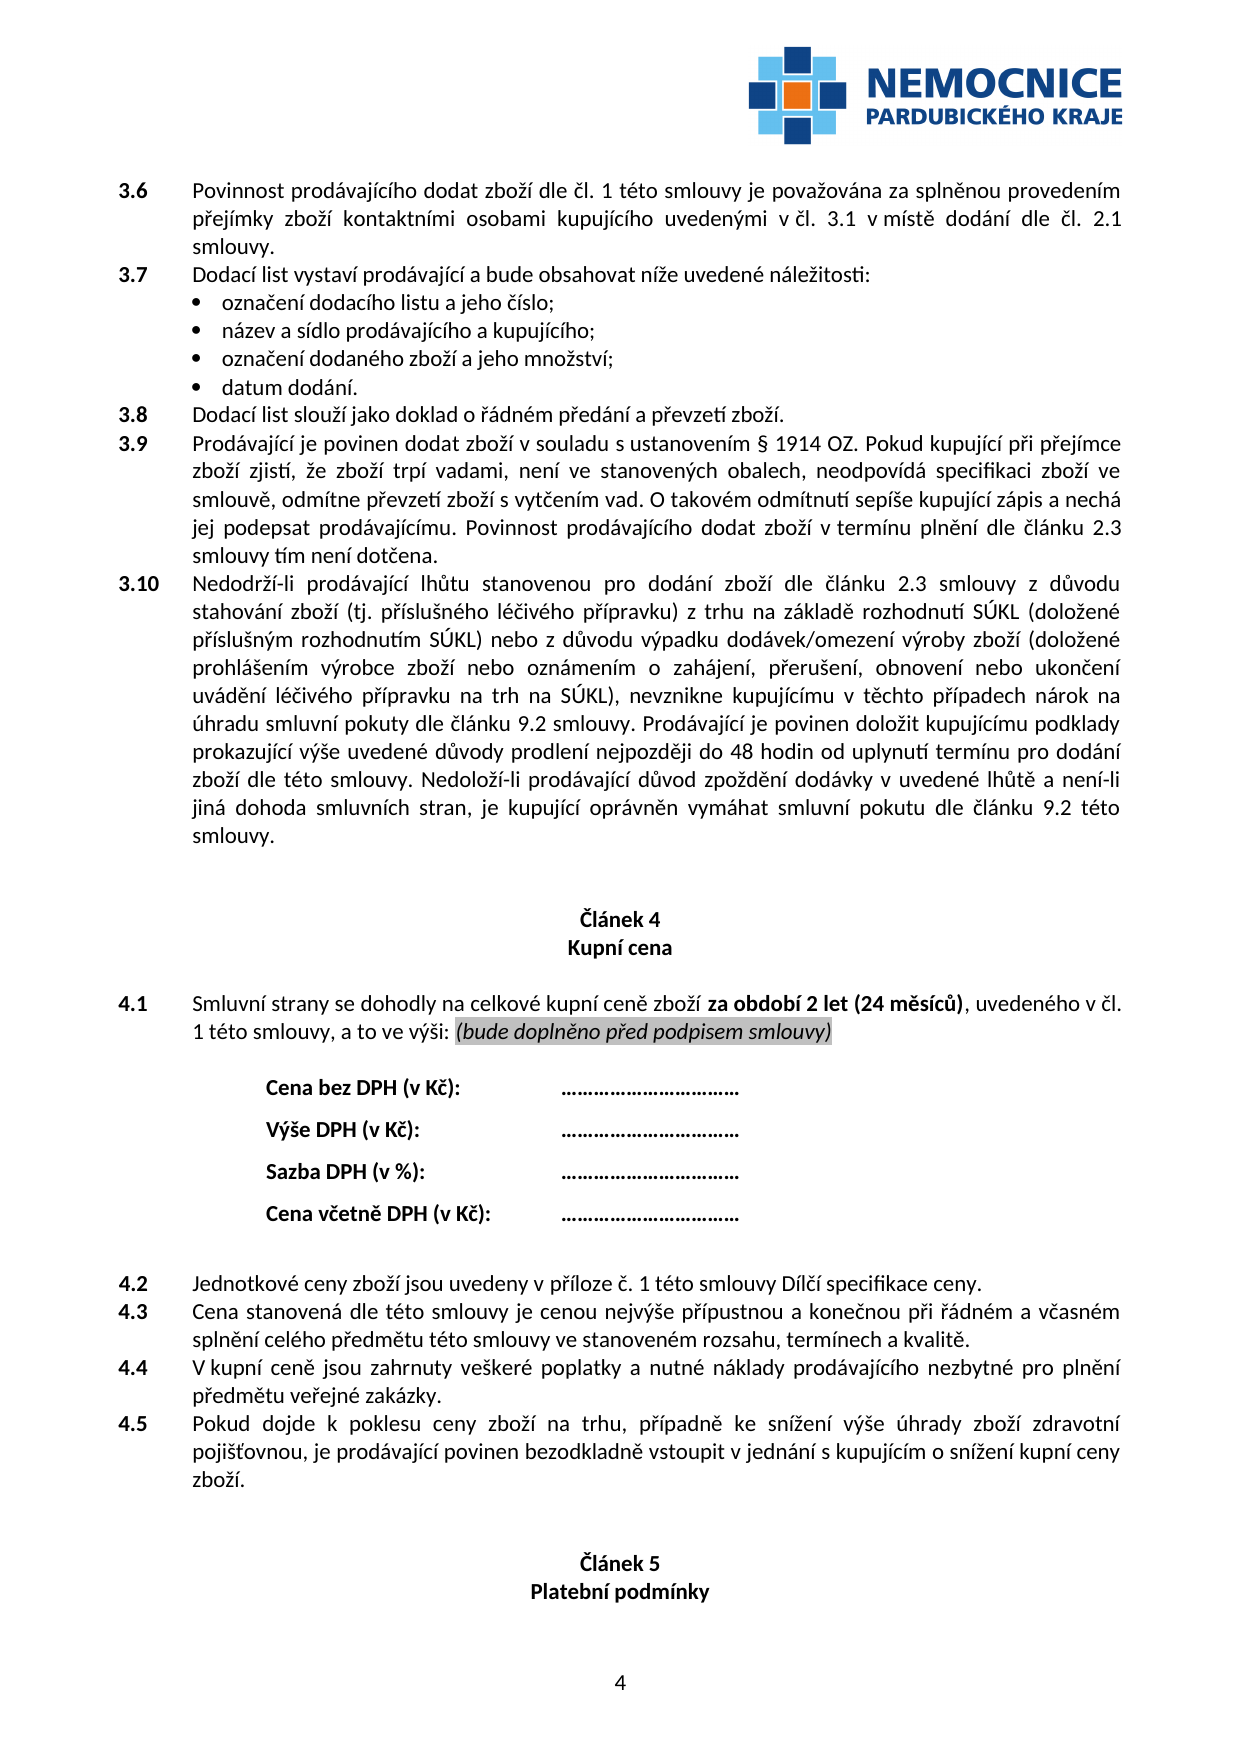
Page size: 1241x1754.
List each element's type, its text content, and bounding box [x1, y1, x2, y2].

text Článek 4 [118, 905, 1122, 933]
text 3.7 Dodací list vystaví prodávající a bude obsahovat níže uvedené náležitosti: [118, 261, 1122, 288]
text Cena včetně DPH (v Kč): …………………………… [118, 1199, 1122, 1227]
list datum dodání. [192, 373, 1122, 401]
text 3.8 Dodací list slouží jako doklad o řádném předání a převzetí zboží. [118, 401, 1122, 429]
text 4.1 Smluvní strany se dohodly na celkové kupní ceně zboží za období 2 let (24 měsíců), uvedeného v čl. 1 této smlouvy, a to ve výši: (bude doplněno před podpisem smlouvy) [118, 989, 1122, 1045]
list označení dodaného zboží a jeho množství; [192, 344, 1122, 373]
text 3.6 Povinnost prodávajícího dodat zboží dle čl. 1 této smlouvy je považována za splněnou provedením přejímky zboží kontaktními osobami kupujícího uvedenými v čl. 3.1 v místě dodání dle čl. 2.1 smlouvy. [118, 176, 1122, 261]
list název a sídlo prodávajícího a kupujícího; [192, 317, 1122, 344]
text 3.9 Prodávající je povinen dodat zboží v souladu s ustanovením § 1914 OZ. Pokud kupující při přejímce zboží zjistí, že zboží trpí vadami, není ve stanovených obalech, neodpovídá specifikaci zboží ve smlouvě, odmítne převzetí zboží s vytčením vad. O takovém odmítnutí sepíše kupující zápis a nechá jej podepsat prodávajícímu. Povinnost prodávajícího dodat zboží v termínu plnění dle článku 2.3 smlouvy tím není dotčena. [118, 429, 1122, 569]
text Článek 5 [118, 1549, 1122, 1577]
text Cena bez DPH (v Kč): …………………………… [118, 1073, 1122, 1101]
text 4.4 V kupní ceně jsou zahrnuty veškeré poplatky a nutné náklady prodávajícího nezbytné pro plnění předmětu veřejné zakázky. [118, 1353, 1122, 1409]
text 4.3 Cena stanovená dle této smlouvy je cenou nejvýše přípustnou a konečnou při řádném a včasném splnění celého předmětu této smlouvy ve stanoveném rozsahu, termínech a kvalitě. [118, 1297, 1122, 1353]
text 4.2 Jednotkové ceny zboží jsou uvedeny v příloze č. 1 této smlouvy Dílčí specifikace ceny. [118, 1269, 1122, 1297]
text 4.5 Pokud dojde k poklesu ceny zboží na trhu, případně ke snížení výše úhrady zboží zdravotní pojišťovnou, je prodávající povinen bezodkladně vstoupit v jednání s kupujícím o snížení kupní ceny zboží. [118, 1409, 1122, 1493]
text Platební podmínky [118, 1577, 1122, 1605]
picture [747, 45, 1123, 146]
text Sazba DPH (v %): …………………………… [118, 1157, 1122, 1185]
list označení dodacího listu a jeho číslo; [192, 288, 1122, 317]
text Kupní cena [118, 933, 1122, 961]
text 3.10 Nedodrží-li prodávající lhůtu stanovenou pro dodání zboží dle článku 2.3 smlouvy z důvodu stahování zboží (tj. příslušného léčivého přípravku) z trhu na základě rozhodnutí SÚKL (doložené příslušným rozhodnutím SÚKL) nebo z důvodu výpadku dodávek/omezení výroby zboží (doložené prohlášením výrobce zboží nebo oznámením o zahájení, přerušení, obnovení nebo ukončení uvádění léčivého přípravku na trh na SÚKL), nevznikne kupujícímu v těchto případech nárok na úhradu smluvní pokuty dle článku 9.2 smlouvy. Prodávající je povinen doložit kupujícímu podklady prokazující výše uvedené důvody prodlení nejpozději do 48 hodin od uplynutí termínu pro dodání zboží dle této smlouvy. Nedoloží-li prodávající důvod zpoždění dodávky v uvedené lhůtě a není-li jiná dohoda smluvních stran, je kupující oprávněn vymáhat smluvní pokutu dle článku 9.2 této smlouvy. [118, 569, 1122, 849]
text Výše DPH (v Kč): …………………………… [118, 1115, 1122, 1143]
